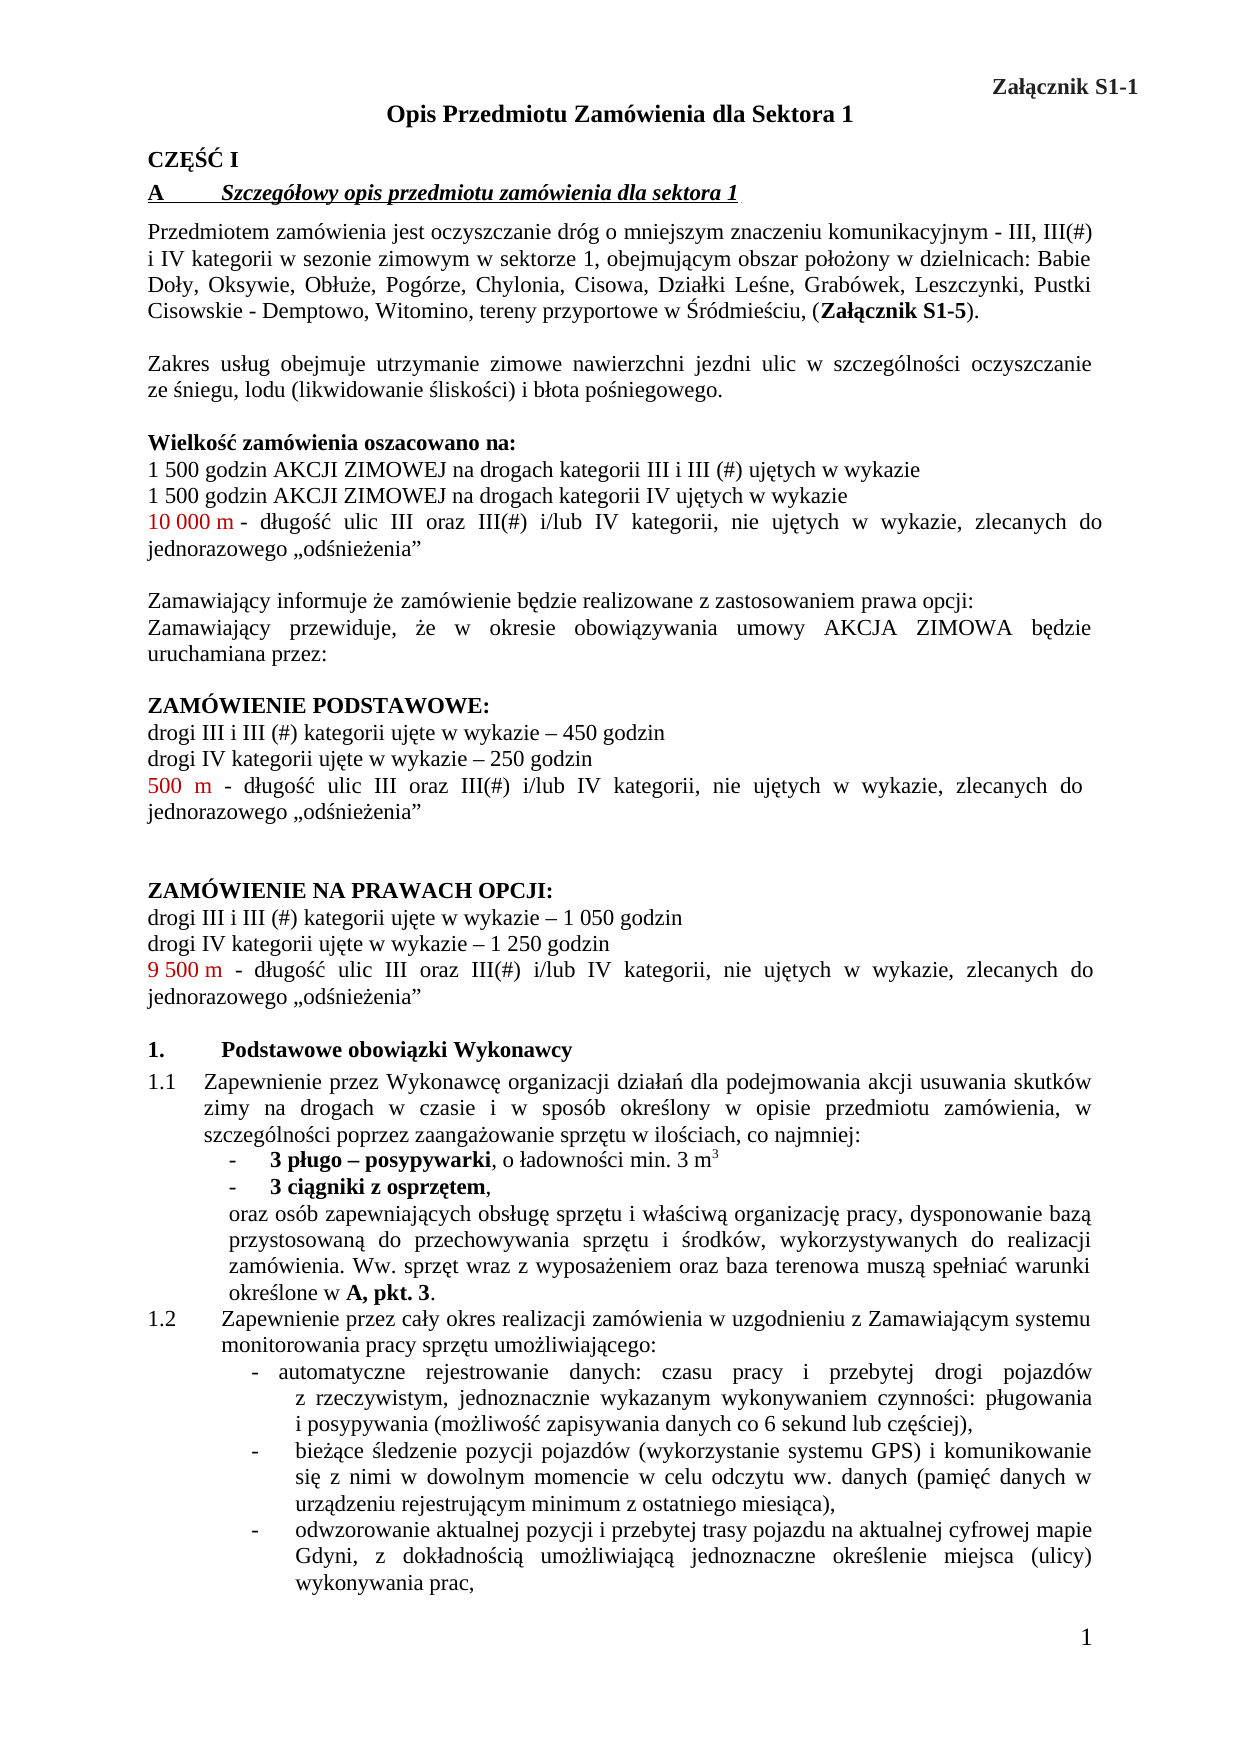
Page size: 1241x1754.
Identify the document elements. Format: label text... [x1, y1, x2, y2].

text Zamawiający przewiduje, że w okresie obowiązywania umowy AKCJA ZIMOWA będzie uruchamiana przez: [147, 614, 1093, 666]
list bieżące śledzenie pozycji pojazdów (wykorzystanie systemu GPS) i komunikowanie się z nimi w dowolnym momencie w celu odczytu ww. danych (pamięć danych w urządzeniu rejestrującym minimum z ostatniego miesiąca), [251, 1437, 1093, 1516]
text 1 500 godzin AKCJI ZIMOWEJ na drogach kategorii III i III (#) ujętych w wykazie 1 500 godzin AKCJI ZIMOWEJ na drogach kategorii IV ujętych w wykazie [147, 456, 924, 508]
text Zamawiający informuje że zamówienie będzie realizowane z zastosowaniem prawa opcji: [147, 587, 1153, 614]
text Zakres usług obejmuje utrzymanie zimowe nawierzchni jezdni ulic w szczególności oczyszczanie ze śniegu, lodu (likwidowanie śliskości) i błota pośniegowego. [147, 350, 1093, 403]
text oraz osób zapewniających obsługę sprzętu i właściwą organizację pracy, dysponowanie bazą przystosowaną do przechowywania sprzętu i środków, wykorzystywanych do realizacji zamówienia. Ww. sprzęt wraz z wyposażeniem oraz baza terenowa muszą spełniać warunki określone w A, pkt. 3. [229, 1199, 1092, 1305]
subtitle Podstawowe obowiązki Wykonawcy [147, 1036, 1153, 1062]
text 9 500 m - długość ulic III oraz III(#) i/lub IV kategorii, nie ujętych w wykazie, zlecanych do jednorazowego „odśnieżenia” [147, 956, 1153, 1009]
text drogi III i III (#) kategorii ujęte w wykazie – 1 050 godzin drogi IV kategorii ujęte w wykazie – 1 250 godzin [147, 904, 707, 956]
list automatyczne rejestrowanie danych: czasu pracy i przebytej drogi pojazdów z rzeczywistym, jednoznacznie wykazanym wykonywaniem czynności: pługowania i posypywania (możliwość zapisywania danych co 6 sekund lub częściej), [251, 1358, 1093, 1437]
list Zapewnienie przez Wykonawcę organizacji działań dla podejmowania akcji usuwania skutków zimy na drogach w czasie i w sposób określony w opisie przedmiotu zamówienia, w szczególności poprzez zaangażowanie sprzętu w ilościach, co najmniej: [147, 1068, 1093, 1147]
text A Szczegółowy opis przedmiotu zamówienia dla sektora 1 [147, 179, 1153, 206]
list odwzorowanie aktualnej pozycji i przebytej trasy pojazdu na aktualnej cyfrowej mapie Gdyni, z dokładnością umożliwiającą jednoznaczne określenie miejsca (ulicy) wykonywania prac, [251, 1516, 1092, 1595]
subtitle ZAMÓWIENIE PODSTAWOWE: [147, 693, 1153, 719]
subtitle ZAMÓWIENIE NA PRAWACH OPCJI: [147, 878, 1153, 904]
list 3 pługo – posypywarki, o ładowności min. 3 m3 [229, 1147, 1153, 1173]
text 10 000 m - długość ulic III oraz III(#) i/lub IV kategorii, nie ujętych w wykazie, zlecanych do jednorazowego „odśnieżenia” [147, 508, 1153, 561]
text Przedmiotem zamówienia jest oczyszczanie dróg o mniejszym znaczeniu komunikacyjnym - III, III(#) i IV kategorii w sezonie zimowym w sektorze 1, obejmującym obszar położony w dzielnicach: Babie Doły, Oksywie, Obłuże, Pogórze, Chylonia, Cisowa, Działki Leśne, Grabówek, Leszczynki, Pustki Cisowskie - Demptowo, Witomino, tereny przyportowe w Śródmieściu, (Załącznik S1-5). [147, 218, 1093, 324]
text 500 m - długość ulic III oraz III(#) i/lub IV kategorii, nie ujętych w wykazie, zlecanych do jednorazowego „odśnieżenia” [147, 772, 1153, 824]
subtitle Wielkość zamówienia oszacowano na: [147, 429, 1153, 456]
subtitle 3 ciągniki z osprzętem, [229, 1173, 1153, 1199]
subtitle CZĘŚĆ I [147, 146, 1153, 173]
list Zapewnienie przez cały okres realizacji zamówienia w uzgodnieniu z Zamawiającym systemu monitorowania pracy sprzętu umożliwiającego: [147, 1305, 1092, 1358]
text drogi III i III (#) kategorii ujęte w wykazie – 450 godzin drogi IV kategorii ujęte w wykazie – 250 godzin [147, 719, 707, 772]
